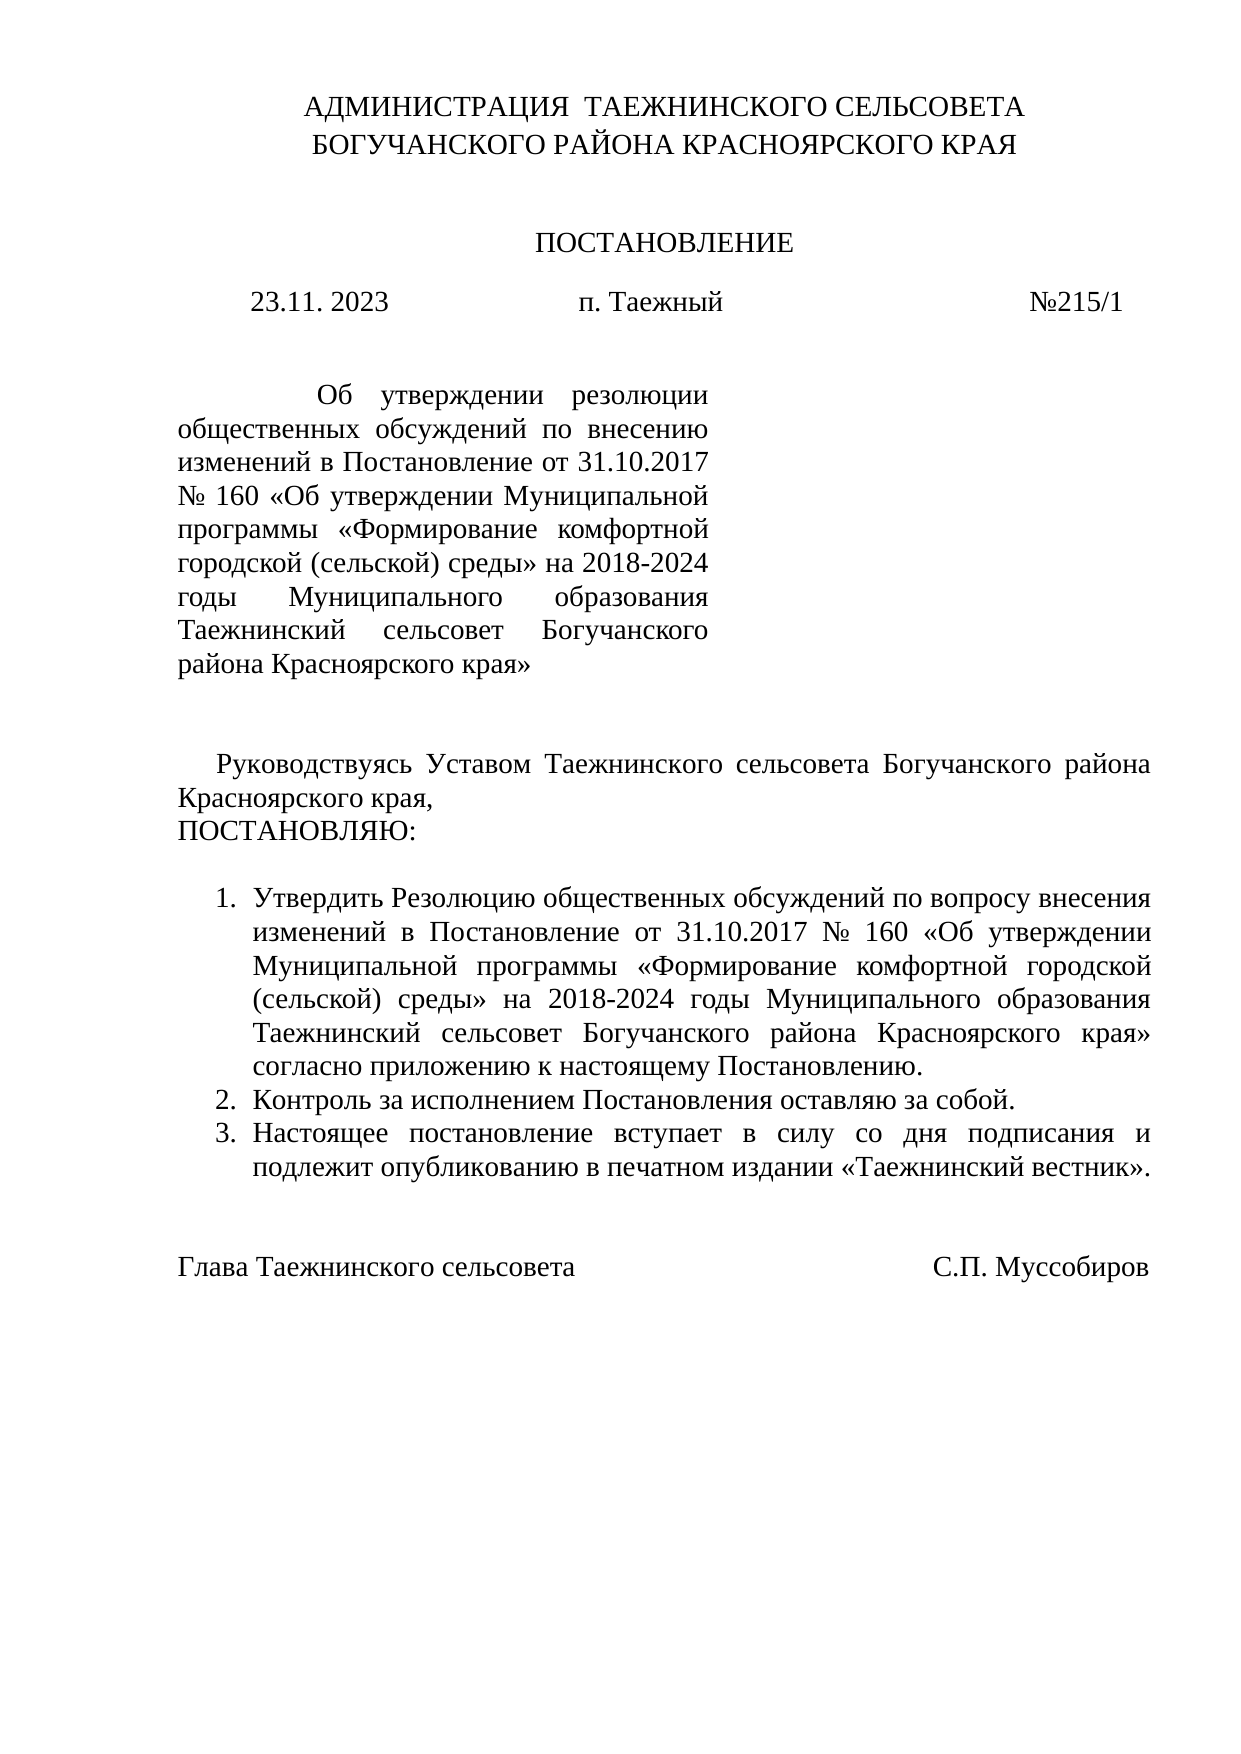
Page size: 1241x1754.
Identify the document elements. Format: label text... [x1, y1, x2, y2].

text Об утверждении резолюции общественных обсуждений по внесению изменений в Постановление от 31.10.2017 № 160 «Об утверждении Муниципальной программы «Формирование комфортной городской (сельской) среды» на 2018-2024 годы Муниципального образования Таежнинский сельсовет Богучанского района Красноярского края» [177, 377, 709, 679]
text Глава Таежнинского сельсовета С.П. Муссобиров [177, 1249, 1152, 1283]
text ПОСТАНОВЛЯЮ: [177, 813, 1152, 847]
list Настоящее постановление вступает в силу со дня подписания и подлежит опубликованию в печатном издании «Таежнинский вестник». [215, 1115, 1152, 1182]
text ПОСТАНОВЛЕНИЕ [177, 225, 1152, 259]
list Утвердить Резолюцию общественных обсуждений по вопросу внесения изменений в Постановление от 31.10.2017 № 160 «Об утверждении Муниципальной программы «Формирование комфортной городской (сельской) среды» на 2018-2024 годы Муниципального образования Таежнинский сельсовет Богучанского района Красноярского края» согласно приложению к настоящему Постановлению. [215, 881, 1152, 1082]
text 23.11. 2023 п. Таежный №215/1 [177, 284, 1152, 318]
list Контроль за исполнением Постановления оставляю за собой. [215, 1082, 1152, 1115]
text Руководствуясь Уставом Таежнинского сельсовета Богучанского района Красноярского края, [177, 746, 1152, 813]
text АДМИНИСТРАЦИЯ ТАЕЖНИНСКОГО СЕЛЬСОВЕТА [177, 89, 1152, 122]
text БОГУЧАНСКОГО РАЙОНА КРАСНОЯРСКОГО КРАЯ [177, 127, 1152, 161]
